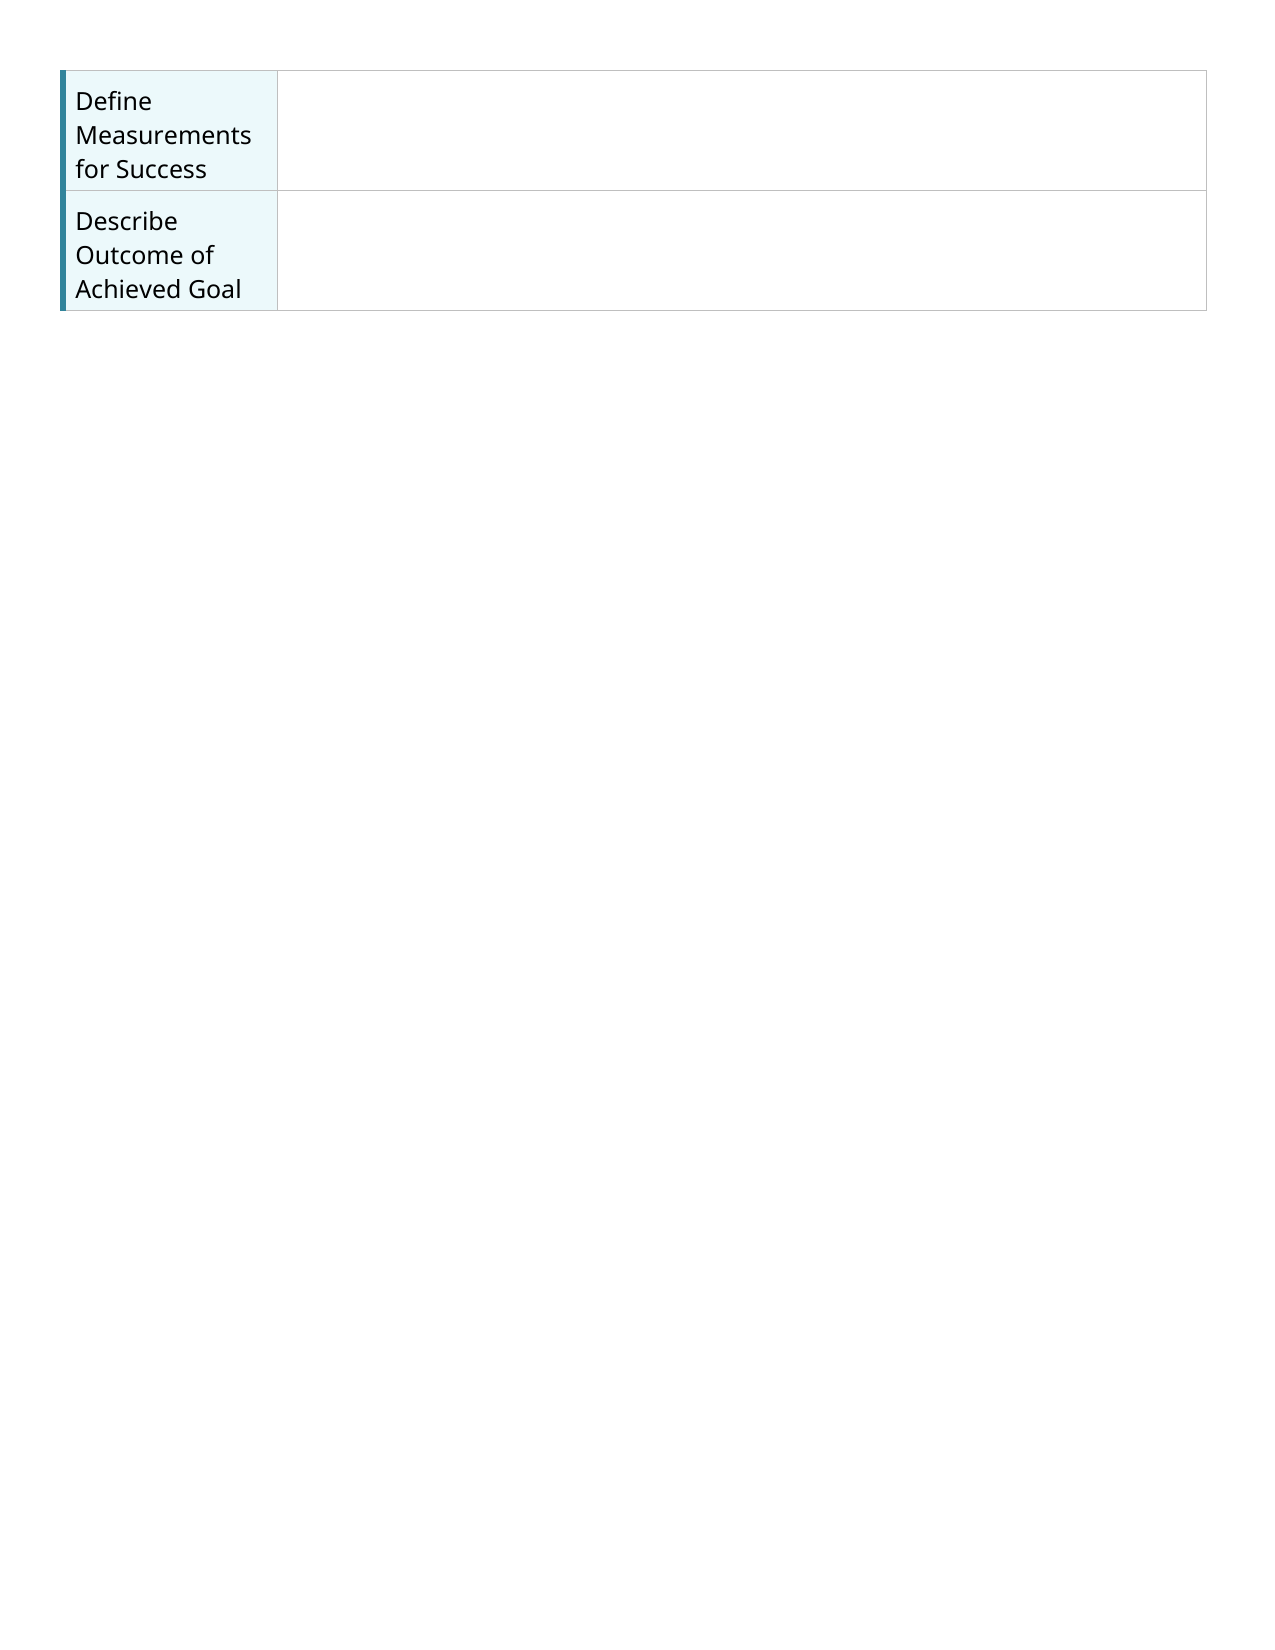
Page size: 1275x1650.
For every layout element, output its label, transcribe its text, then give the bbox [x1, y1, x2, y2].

table_cell Describe Outcome of Achieved Goal [66, 191, 277, 310]
table_header [278, 71, 1206, 190]
table_header Define Measurements for Success [66, 71, 277, 190]
table_cell [278, 191, 1206, 310]
